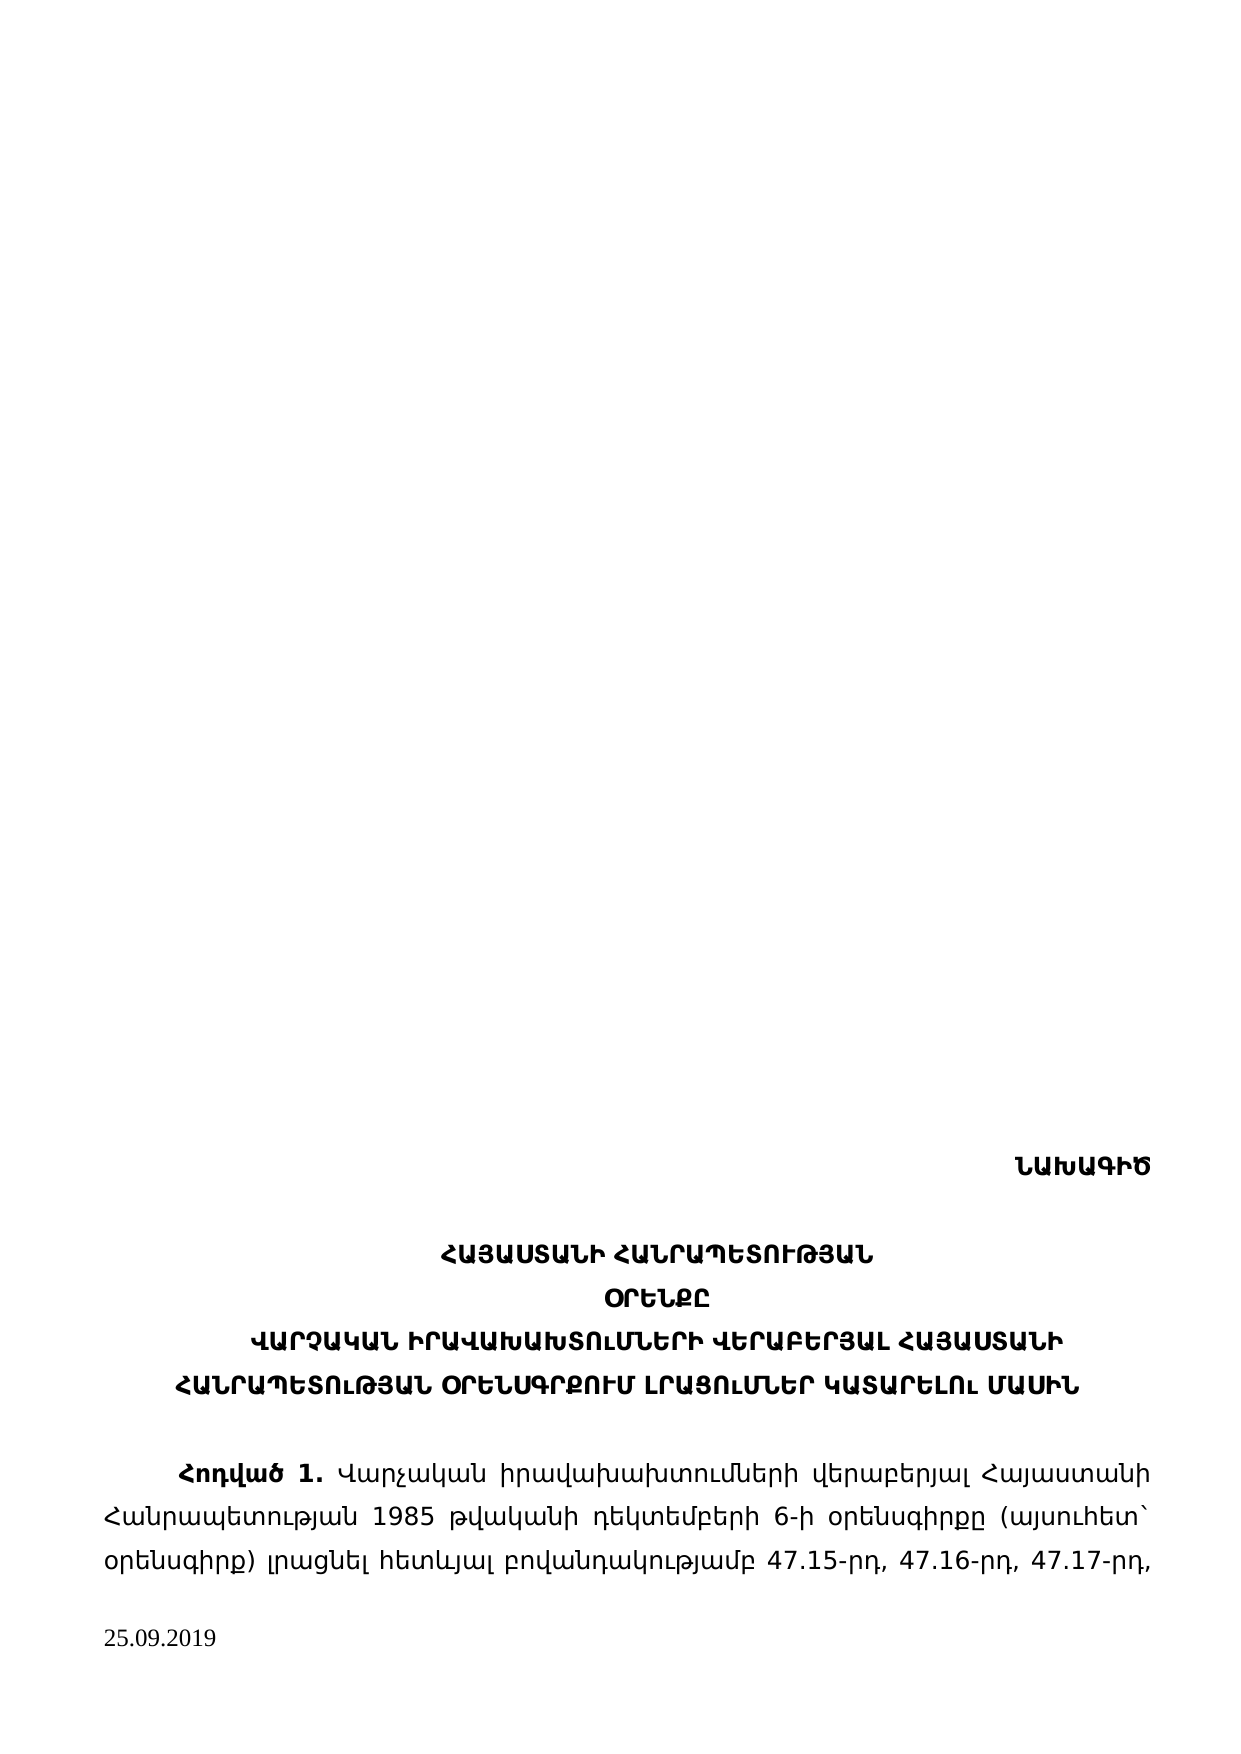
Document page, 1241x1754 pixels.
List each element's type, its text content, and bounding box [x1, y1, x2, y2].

text ՀԱՅԱՍՏԱՆԻ ՀԱՆՐԱՊԵՏՈՒԹՅԱՆ [103, 1240, 1152, 1269]
text ՎԱՐՉԱԿԱՆ ԻՐԱՎԱԽԱԽՏՈւՄՆԵՐԻ ՎԵՐԱԲԵՐՅԱԼ ՀԱՅԱՍՏԱՆԻ ՀԱՆՐԱՊԵՏՈւԹՅԱՆ ՕՐԵՆՍԳՐՔՈՒՄ ԼՐԱՑՈւՄՆԵՐ ԿԱՏԱՐԵԼՈւ ՄԱՍԻՆ [103, 1328, 1152, 1401]
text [103, 1459, 1152, 1576]
text ՆԱԽԱԳԻԾ [103, 1153, 1152, 1182]
text ՕՐԵՆՔԸ [103, 1284, 1152, 1313]
